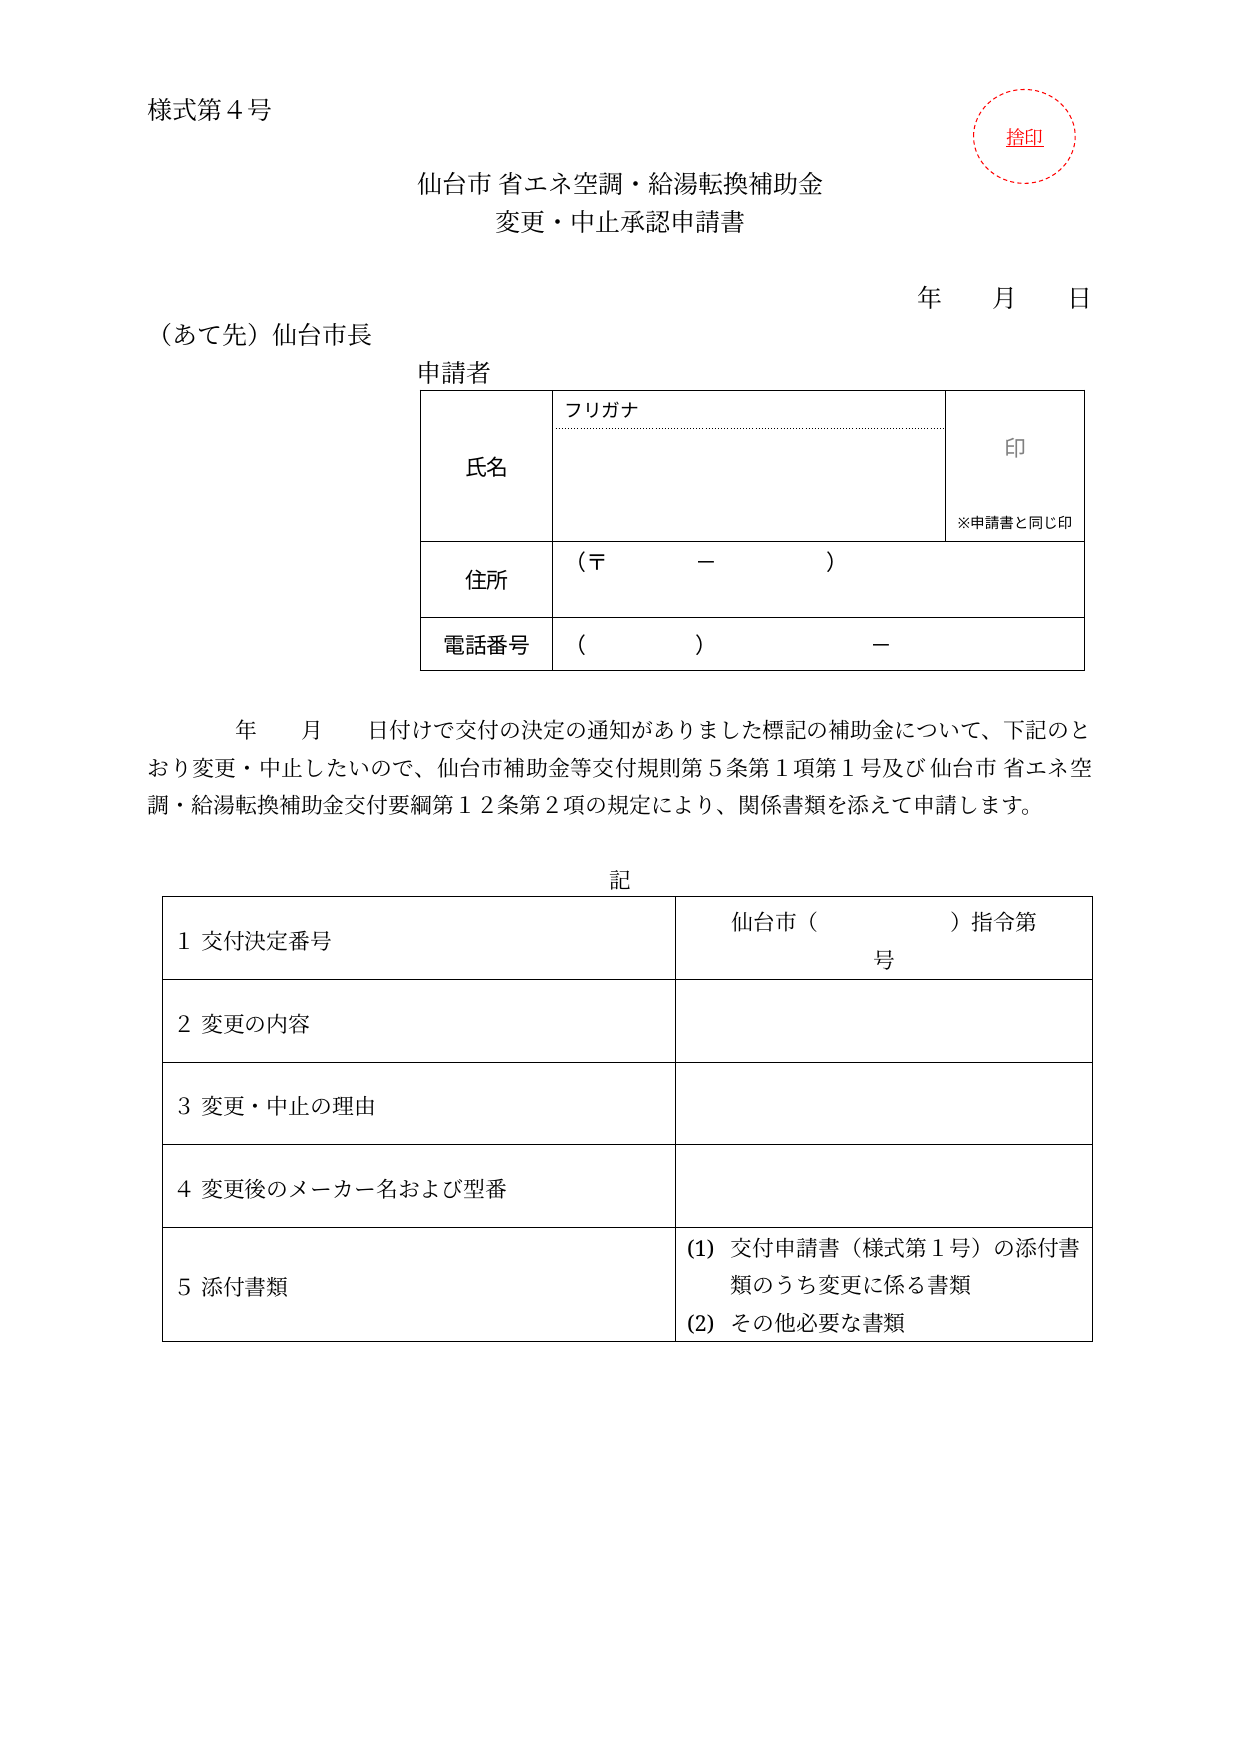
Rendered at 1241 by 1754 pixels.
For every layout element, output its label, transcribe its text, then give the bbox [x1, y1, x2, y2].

table_cell ３ 変更・中止の理由 [163, 1063, 675, 1144]
table_header フリガナ [553, 391, 945, 428]
table_cell ４ 変更後のメーカー名および型番 [163, 1145, 675, 1227]
table_cell [676, 1063, 1092, 1144]
table_cell [553, 428, 945, 541]
table_header 印 ※申請書と同じ印 [946, 391, 1084, 541]
table_cell 電話番号 [421, 618, 552, 670]
table_header 仙台市（ ）指令第 号 [676, 897, 1092, 979]
table_cell （〒 － ） [553, 542, 1084, 617]
text 様式第４号 [148, 89, 1092, 127]
table_cell （ ） － [553, 618, 1084, 670]
table_cell 住所 [421, 542, 552, 617]
table_cell 交付申請書（様式第１号）の添付書類のうち変更に係る書類 その他必要な書類 [676, 1228, 1092, 1341]
table_cell ２ 変更の内容 [163, 980, 675, 1062]
table_cell [676, 980, 1092, 1062]
table_cell ５ 添付書類 [163, 1228, 675, 1341]
table_cell [676, 1145, 1092, 1227]
text 年 月 日付けで交付の決定の通知がありました標記の補助金について、下記のとおり変更・中止したいので、仙台市補助金等交付規則第５条第１項第１号及び仙台市 省エネ空調・給湯転換補助金交付要綱第１２条第２項の規定により、関係書類を添えて申請します。 [148, 709, 1092, 821]
text 仙台市 省エネ空調・給湯転換補助金 [148, 164, 1092, 202]
text 申請者 [148, 352, 1092, 389]
text 年 月 日 [148, 277, 1092, 314]
text 変更・中止承認申請書 [148, 202, 1092, 239]
text 記 [148, 859, 1092, 896]
text （あて先）仙台市長 [148, 314, 1092, 352]
table_header 氏名 [421, 391, 552, 541]
table_header １ 交付決定番号 [163, 897, 675, 979]
